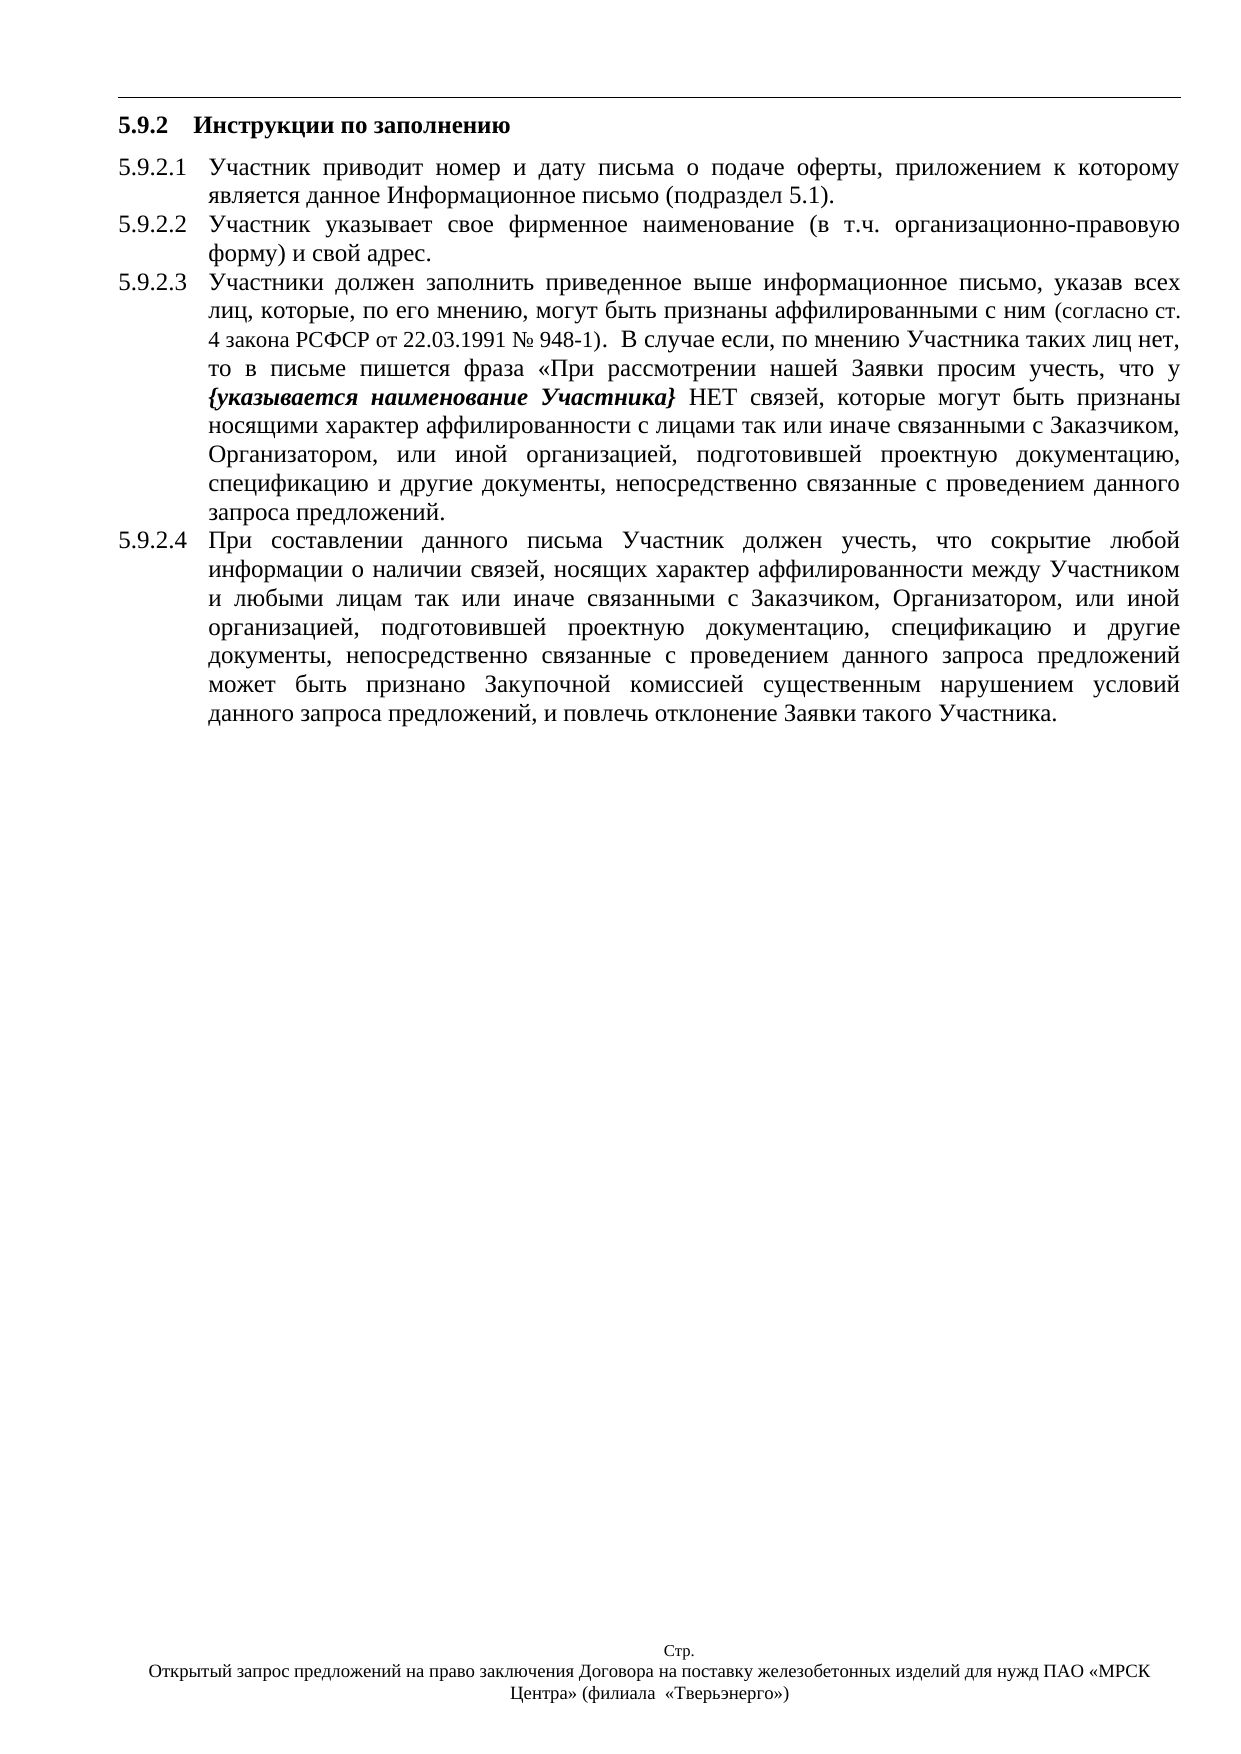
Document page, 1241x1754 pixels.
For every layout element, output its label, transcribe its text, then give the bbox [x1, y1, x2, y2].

list При составлении данного письма Участник должен учесть, что сокрытие любой информации о наличии связей, носящих характер аффилированности между Участником и любыми лицам так или иначе связанными с Заказчиком, Организатором, или иной организацией, подготовившей проектную документацию, спецификацию и другие документы, непосредственно связанные с проведением данного запроса предложений может быть признано Закупочной комиссией существенным нарушением условий данного запроса предложений, и повлечь отклонение Заявки такого Участника. [118, 526, 1181, 727]
list Участник указывает свое фирменное наименование (в т.ч. организационно-правовую форму) и свой адрес. [118, 209, 1181, 267]
list Участник приводит номер и дату письма о подаче оферты, приложением к которому является данное Информационное письмо (подраздел 5.1). [118, 152, 1181, 209]
list Участники должен заполнить приведенное выше информационное письмо, указав всех лиц, которые, по его мнению, могут быть признаны аффилированными с ним (согласно ст. 4 закона РСФСР от 22.03.1991 № 948-1). В случае если, по мнению Участника таких лиц нет, то в письме пишется фраза «При рассмотрении нашей Заявки просим учесть, что у {указывается наименование Участника} НЕТ связей, которые могут быть признаны носящими характер аффилированности с лицами так или иначе связанными с Заказчиком, Организатором, или иной организацией, подготовившей проектную документацию, спецификацию и другие документы, непосредственно связанные с проведением данного запроса предложений. [118, 267, 1181, 526]
subtitle Инструкции по заполнению [118, 111, 1181, 139]
